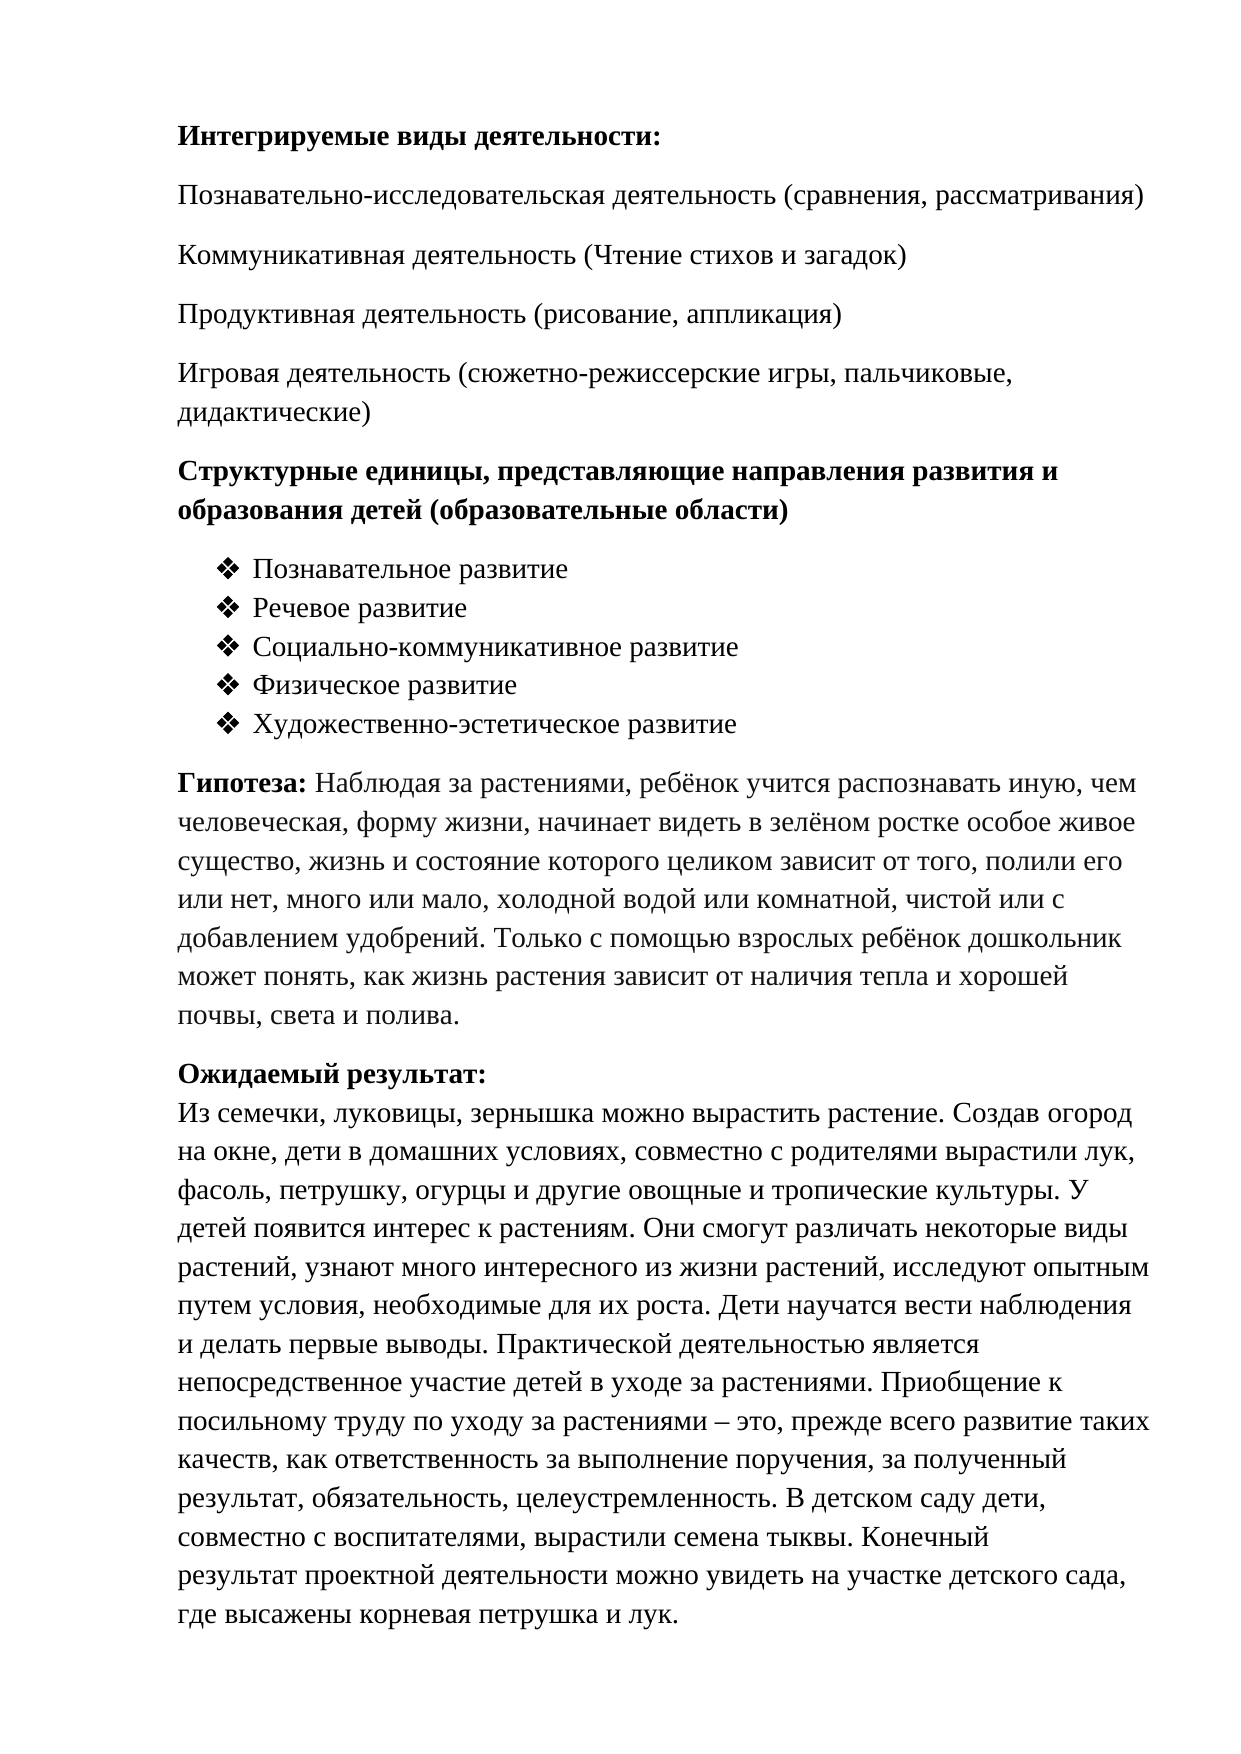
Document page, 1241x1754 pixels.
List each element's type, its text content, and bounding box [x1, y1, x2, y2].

list Физическое развитие [215, 667, 1152, 701]
text Гипотеза: Наблюдая за растениями, ребёнок учится распознавать иную, чем человеческая, форму жизни, начинает видеть в зелёном ростке особое живое существо, жизнь и состояние которого целиком зависит от того, полили его или нет, много или мало, холодной водой или комнатной, чистой или с добавлением удобрений. Только с помощью взрослых ребёнок дошкольник может понять, как жизнь растения зависит от наличия тепла и хорошей почвы, света и полива. [177, 766, 1152, 1030]
text Продуктивная деятельность (рисование, аппликация) [177, 296, 1152, 330]
text Игровая деятельность (сюжетно-режиссерские игры, пальчиковые, дидактические) [177, 356, 1152, 428]
list Познавательное развитие [215, 551, 1152, 585]
text Интегрируемые виды деятельности: [177, 118, 1152, 152]
text Коммуникативная деятельность (Чтение стихов и загадок) [177, 237, 1152, 270]
list Речевое развитие [215, 590, 1152, 624]
text Из семечки, луковицы, зернышка можно вырастить растение. Создав огород на окне, дети в домашних условиях, совместно с родителями вырастили лук, фасоль, петрушку, огурцы и другие овощные и тропические культуры. У детей появится интерес к растениям. Они смогут различать некоторые виды растений, узнают много интересного из жизни растений, исследуют опытным путем условия, необходимые для их роста. Дети научатся вести наблюдения и делать первые выводы. Практической деятельностью является непосредственное участие детей в уходе за растениями. Приобщение к посильному труду по уходу за растениями – это, прежде всего развитие таких качеств, как ответственность за выполнение поручения, за полученный результат, обязательность, целеустремленность. В детском саду дети, совместно с воспитателями, вырастили семена тыквы. Конечный результат проектной деятельности можно увидеть на участке детского сада, где высажены корневая петрушка и лук. [177, 1095, 1152, 1629]
list Художественно-эстетическое развитие [215, 706, 1152, 740]
list Социально-коммуникативное развитие [215, 629, 1152, 662]
text Ожидаемый результат: [177, 1056, 1152, 1090]
text Структурные единицы, представляющие направления развития и образования детей (образовательные области) [177, 453, 1152, 526]
text Познавательно-исследовательская деятельность (сравнения, рассматривания) [177, 177, 1152, 211]
